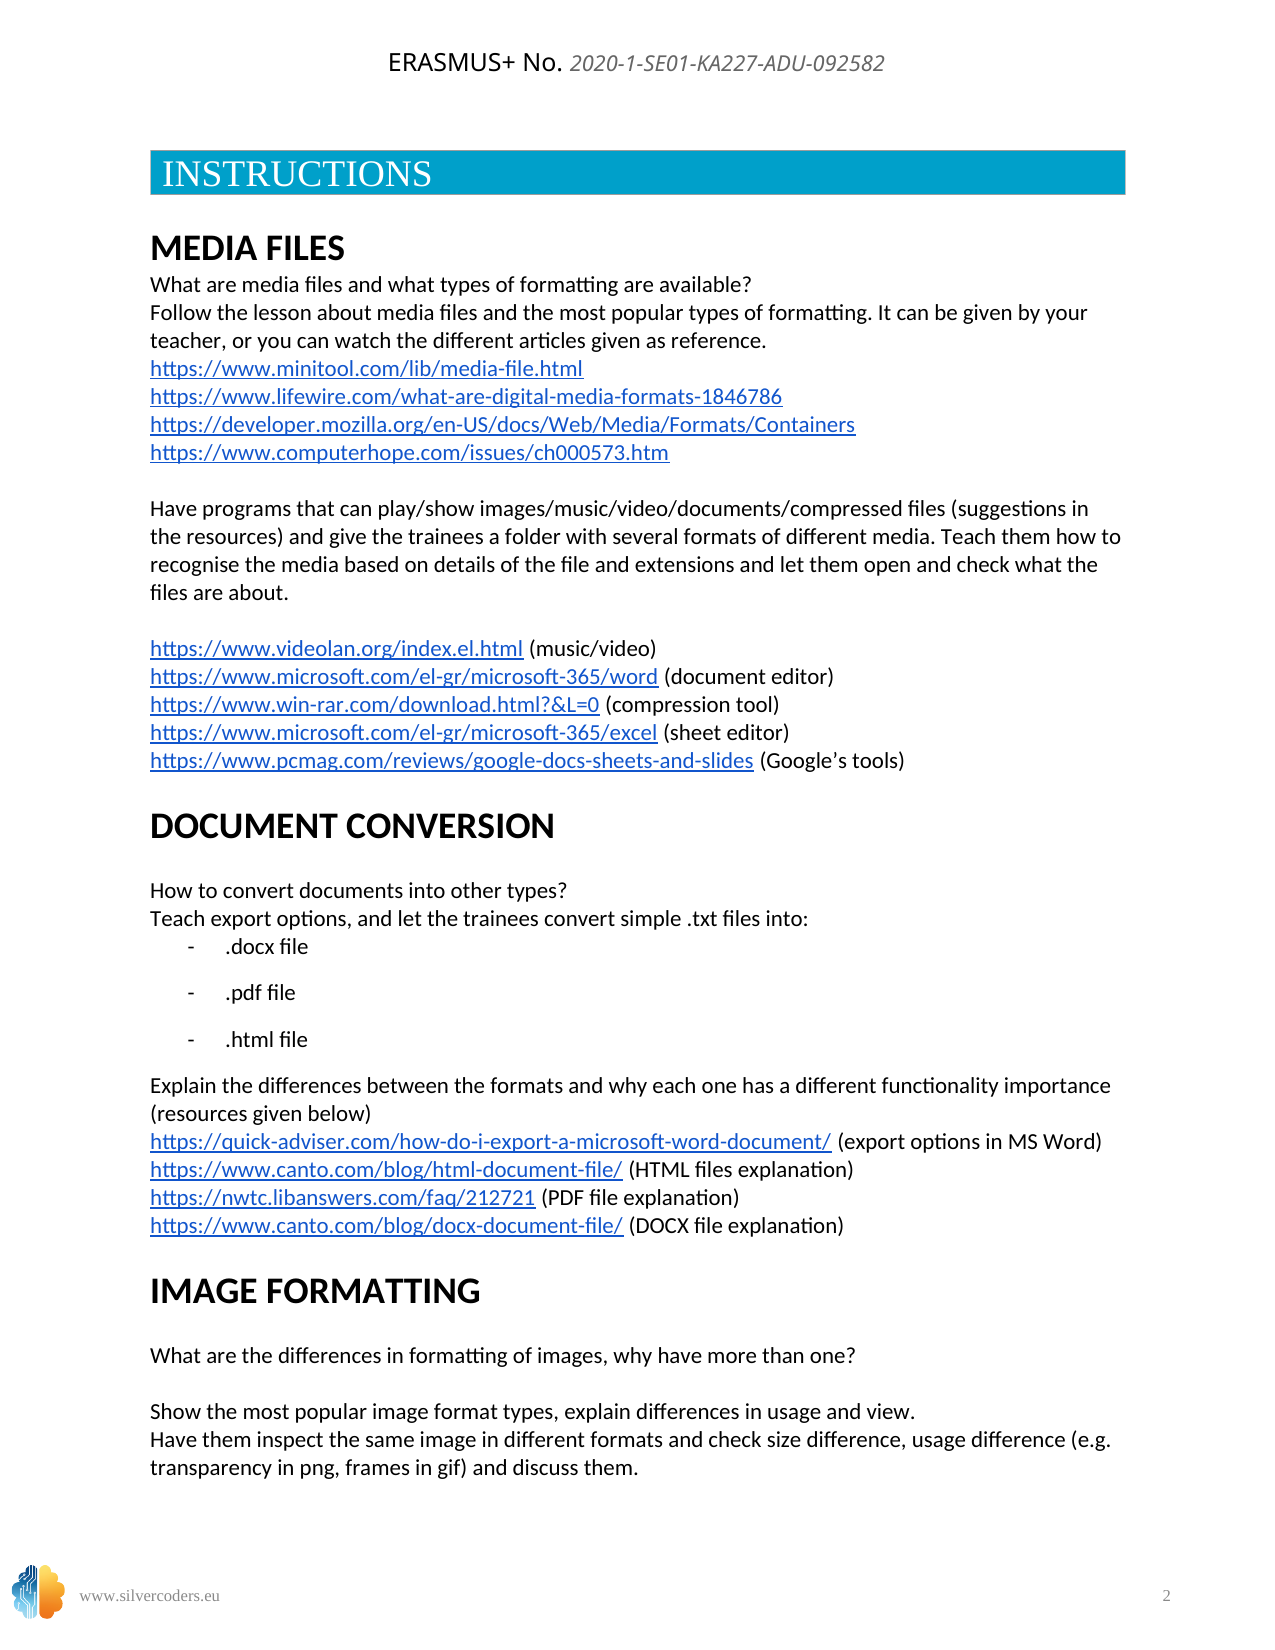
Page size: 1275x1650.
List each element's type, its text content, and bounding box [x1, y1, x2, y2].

text Show the most popular image format types, explain differences in usage and view. [150, 1397, 1125, 1425]
text MEDIA FILES [150, 224, 1125, 270]
text https://developer.mozilla.org/en-US/docs/Web/Media/Formats/Containers [150, 410, 1125, 438]
text https://www.canto.com/blog/docx-document-file/ (DOCX file explanation) [150, 1211, 1125, 1239]
text How to convert documents into other types? [150, 876, 1125, 904]
list .html file [187, 1025, 1125, 1053]
text https://www.canto.com/blog/html-document-file/ (HTML files explanation) [150, 1155, 1125, 1183]
text https://nwtc.libanswers.com/faq/212721 (PDF file explanation) [150, 1183, 1125, 1211]
text https://www.pcmag.com/reviews/google-docs-sheets-and-slides (Google’s tools) [150, 746, 1125, 774]
text What are media files and what types of formatting are available? [150, 270, 1125, 298]
text https://www.microsoft.com/el-gr/microsoft-365/word (document editor) [150, 662, 1125, 690]
text https://www.win-rar.com/download.html?&L=0 (compression tool) [150, 690, 1125, 718]
text https://www.lifewire.com/what-are-digital-media-formats-1846786 [150, 382, 1125, 410]
text Have them inspect the same image in different formats and check size difference, usage difference (e.g. transparency in png, frames in gif) and discuss them. [150, 1425, 1125, 1481]
text What are the differences in formatting of images, why have more than one? [150, 1341, 1125, 1369]
text Have programs that can play/show images/music/video/documents/compressed files (suggestions in the resources) and give the trainees a folder with several formats of different media. Teach them how to recognise the media based on details of the file and extensions and let them open and check what the files are about. [150, 494, 1125, 606]
text https://www.microsoft.com/el-gr/microsoft-365/excel (sheet editor) [150, 718, 1125, 746]
text DOCUMENT CONVERSION [150, 802, 1125, 848]
table_header INSTRUCTIONS [151, 151, 1125, 194]
text Explain the differences between the formats and why each one has a different functionality importance (resources given below) [150, 1071, 1125, 1127]
list .docx file [187, 932, 1125, 960]
picture [11, 1565, 65, 1619]
text https://www.computerhope.com/issues/ch000573.htm [150, 438, 1125, 466]
text IMAGE FORMATTING [150, 1267, 1125, 1313]
text https://quick-adviser.com/how-do-i-export-a-microsoft-word-document/ (export options in MS Word) [150, 1127, 1125, 1155]
text Follow the lesson about media files and the most popular types of formatting. It can be given by your teacher, or you can watch the different articles given as reference. [150, 298, 1125, 354]
text https://www.minitool.com/lib/media-file.html [150, 354, 1125, 382]
list .pdf file [187, 978, 1125, 1006]
text Teach export options, and let the trainees convert simple .txt files into: [150, 904, 1125, 932]
text https://www.videolan.org/index.el.html (music/video) [150, 634, 1125, 662]
